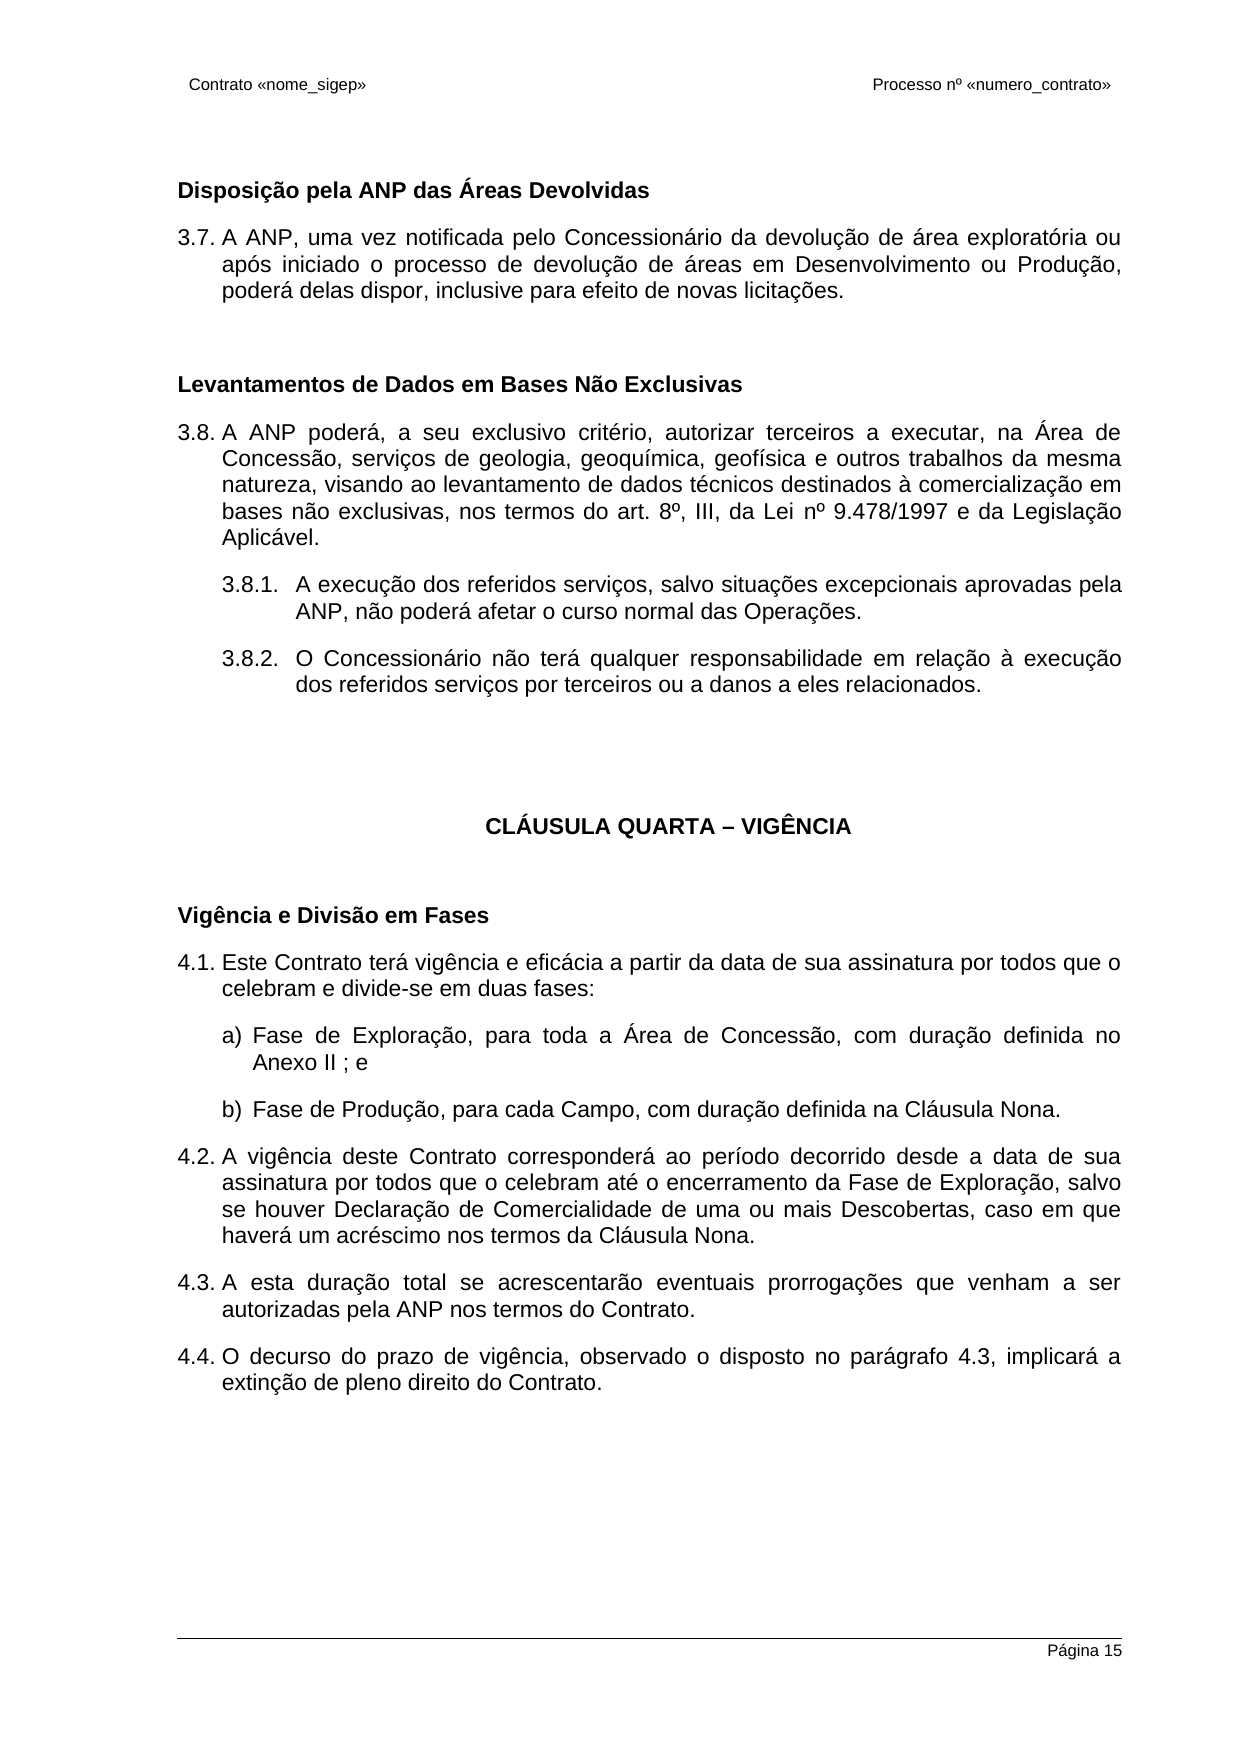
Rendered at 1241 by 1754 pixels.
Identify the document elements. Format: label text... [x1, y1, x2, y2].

text O Concessionário não terá qualquer responsabilidade em relação à execução dos referidos serviços por terceiros ou a danos a eles relacionados. [222, 645, 1122, 697]
list Fase de Exploração, para toda a Área de Concessão, com duração definida no Anexo II ; e [222, 1022, 1122, 1075]
text A ANP, uma vez notificada pelo Concessionário da devolução de área exploratória ou após iniciado o processo de devolução de áreas em Desenvolvimento ou Produção, poderá delas dispor, inclusive para efeito de novas licitações. [177, 224, 1122, 303]
text Vigência e Divisão em Fases [177, 902, 1122, 928]
text Cláusula Quarta – Vigência [177, 813, 1122, 839]
text A execução dos referidos serviços, salvo situações excepcionais aprovadas pela ANP, não poderá afetar o curso normal das Operações. [222, 571, 1122, 624]
list Fase de Produção, para cada Campo, com duração definida na Cláusula Nona. [222, 1096, 1122, 1122]
text Levantamentos de Dados em Bases Não Exclusivas [177, 371, 1122, 398]
text Disposição pela ANP das Áreas Devolvidas [177, 177, 1122, 203]
text A esta duração total se acrescentarão eventuais prorrogações que venham a ser autorizadas pela ANP nos termos do Contrato. [177, 1269, 1122, 1322]
text A vigência deste Contrato corresponderá ao período decorrido desde a data de sua assinatura por todos que o celebram até o encerramento da Fase de Exploração, salvo se houver Declaração de Comercialidade de uma ou mais Descobertas, caso em que haverá um acréscimo nos termos da Cláusula Nona. [177, 1143, 1122, 1248]
text O decurso do prazo de vigência, observado o disposto no parágrafo 4.3, implicará a extinção de pleno direito do Contrato. [177, 1343, 1122, 1396]
text A ANP poderá, a seu exclusivo critério, autorizar terceiros a executar, na Área de Concessão, serviços de geologia, geoquímica, geofísica e outros trabalhos da mesma natureza, visando ao levantamento de dados técnicos destinados à comercialização em bases não exclusivas, nos termos do art. 8º, III, da Lei nº 9.478/1997 e da Legislação Aplicável. [177, 419, 1122, 550]
text Este Contrato terá vigência e eficácia a partir da data de sua assinatura por todos que o celebram e divide-se em duas fases: [177, 949, 1122, 1001]
